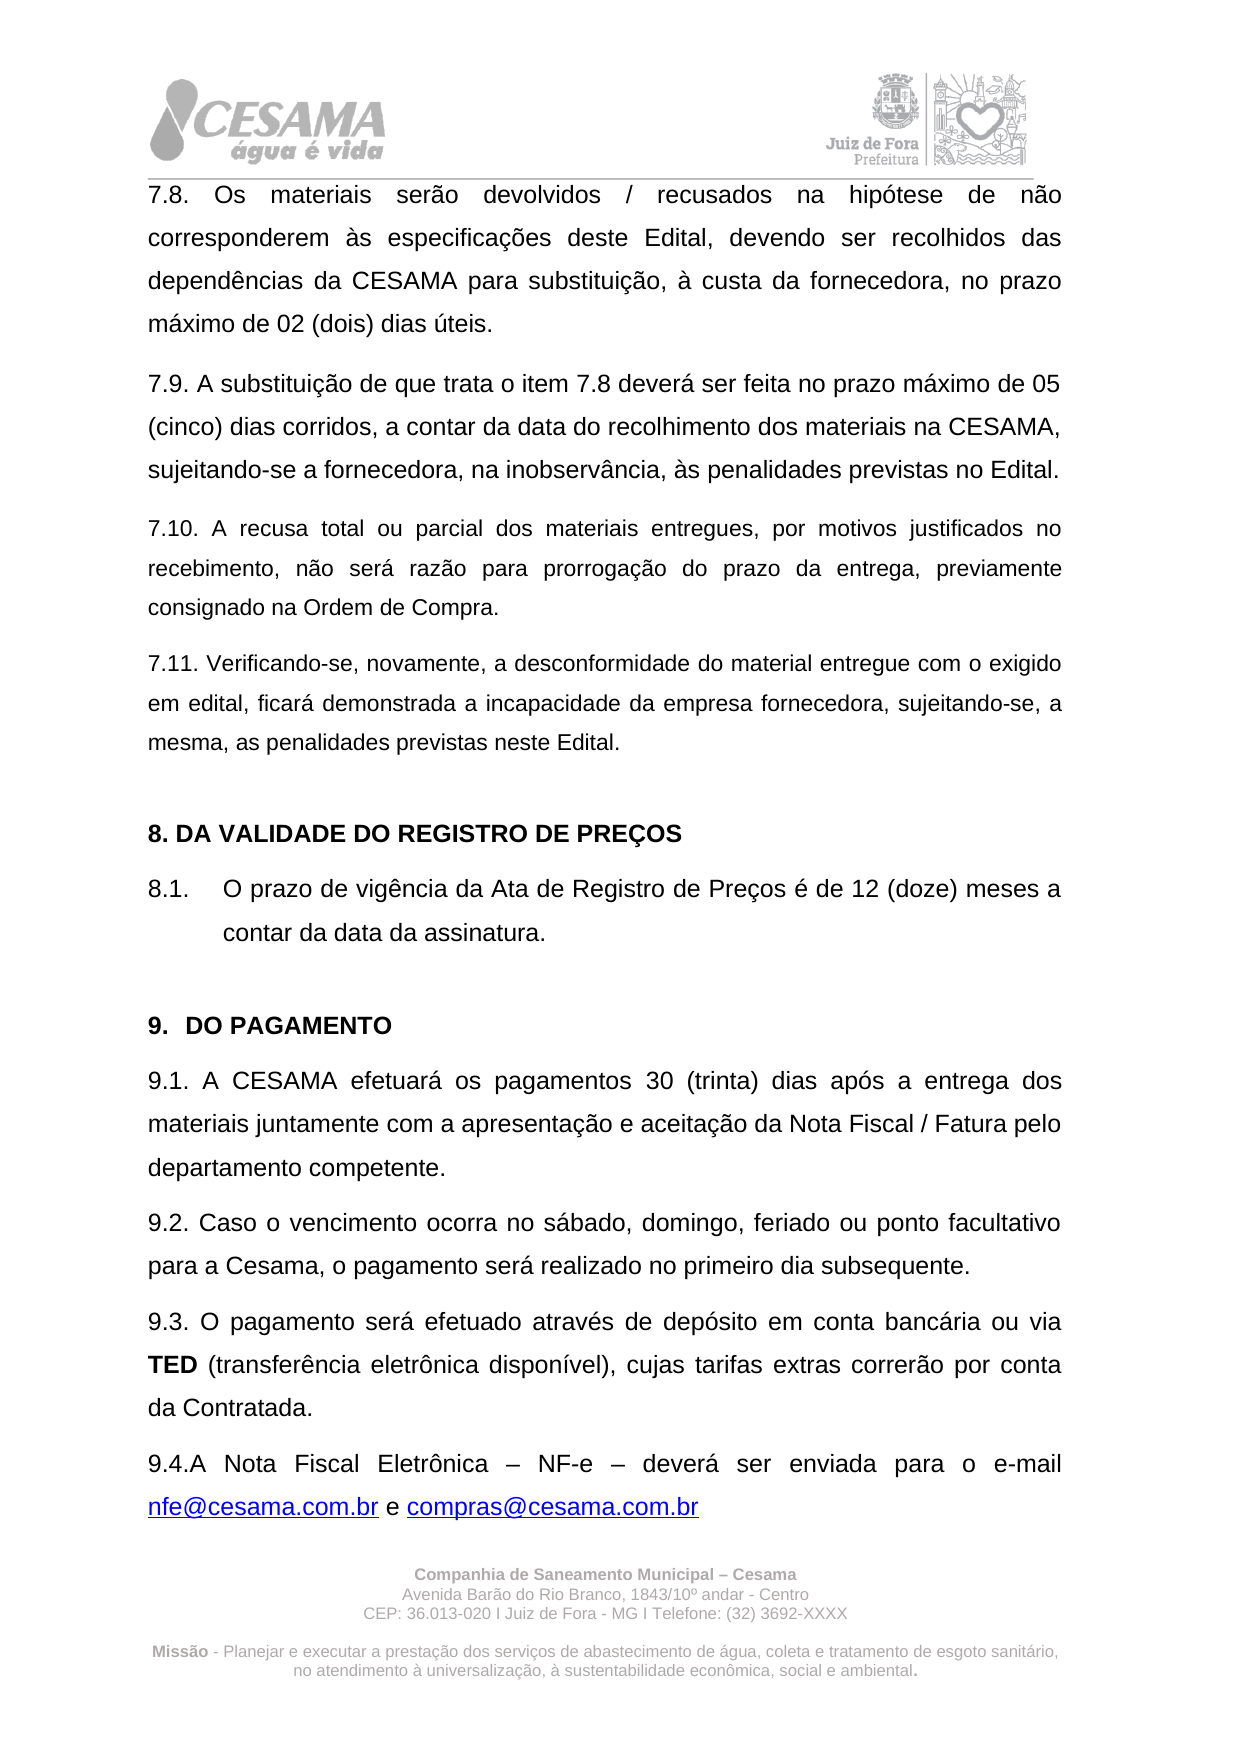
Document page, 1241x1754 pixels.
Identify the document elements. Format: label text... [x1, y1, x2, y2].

text 8. DA VALIDADE DO REGISTRO DE PREÇOS [148, 819, 1063, 847]
text 7.11. Verificando-se, novamente, a desconformidade do material entregue com o exigido em edital, ficará demonstrada a incapacidade da empresa fornecedora, sujeitando-se, a mesma, as penalidades previstas neste Edital. [148, 650, 1063, 756]
text 7.10. A recusa total ou parcial dos materiais entregues, por motivos justificados no recebimento, não será razão para prorrogação do prazo da entrega, previamente consignado na Ordem de Compra. [148, 515, 1063, 621]
text 9.2. Caso o vencimento ocorra no sábado, domingo, feriado ou ponto facultativo para a Cesama, o pagamento será realizado no primeiro dia subsequente. [148, 1208, 1063, 1280]
text 7.8. Os materiais serão devolvidos / recusados na hipótese de não corresponderem às especificações deste Edital, devendo ser recolhidos das dependências da CESAMA para substituição, à custa da fornecedora, no prazo máximo de 02 (dois) dias úteis. [148, 180, 1063, 338]
text 9.4.A Nota Fiscal Eletrônica – NF-e – deverá ser enviada para o e-mail nfe@cesama.com.br e compras@cesama.com.br [148, 1449, 1063, 1521]
text 7.9. A substituição de que trata o item 7.8 deverá ser feita no prazo máximo de 05 (cinco) dias corridos, a contar da data do recolhimento dos materiais na CESAMA, sujeitando-se a fornecedora, na inobservância, às penalidades previstas no Edital. [148, 369, 1063, 484]
list O prazo de vigência da Ata de Registro de Preços é de 12 (doze) meses a contar da data da assinatura. [148, 874, 1063, 946]
text 9.3. O pagamento será efetuado através de depósito em conta bancária ou via TED (transferência eletrônica disponível), cujas tarifas extras correrão por conta da Contratada. [148, 1307, 1063, 1422]
picture [147, 73, 1034, 180]
list DO PAGAMENTO [148, 1011, 1063, 1039]
text 9.1. A CESAMA efetuará os pagamentos 30 (trinta) dias após a entrega dos materiais juntamente com a apresentação e aceitação da Nota Fiscal / Fatura pelo departamento competente. [148, 1066, 1063, 1181]
